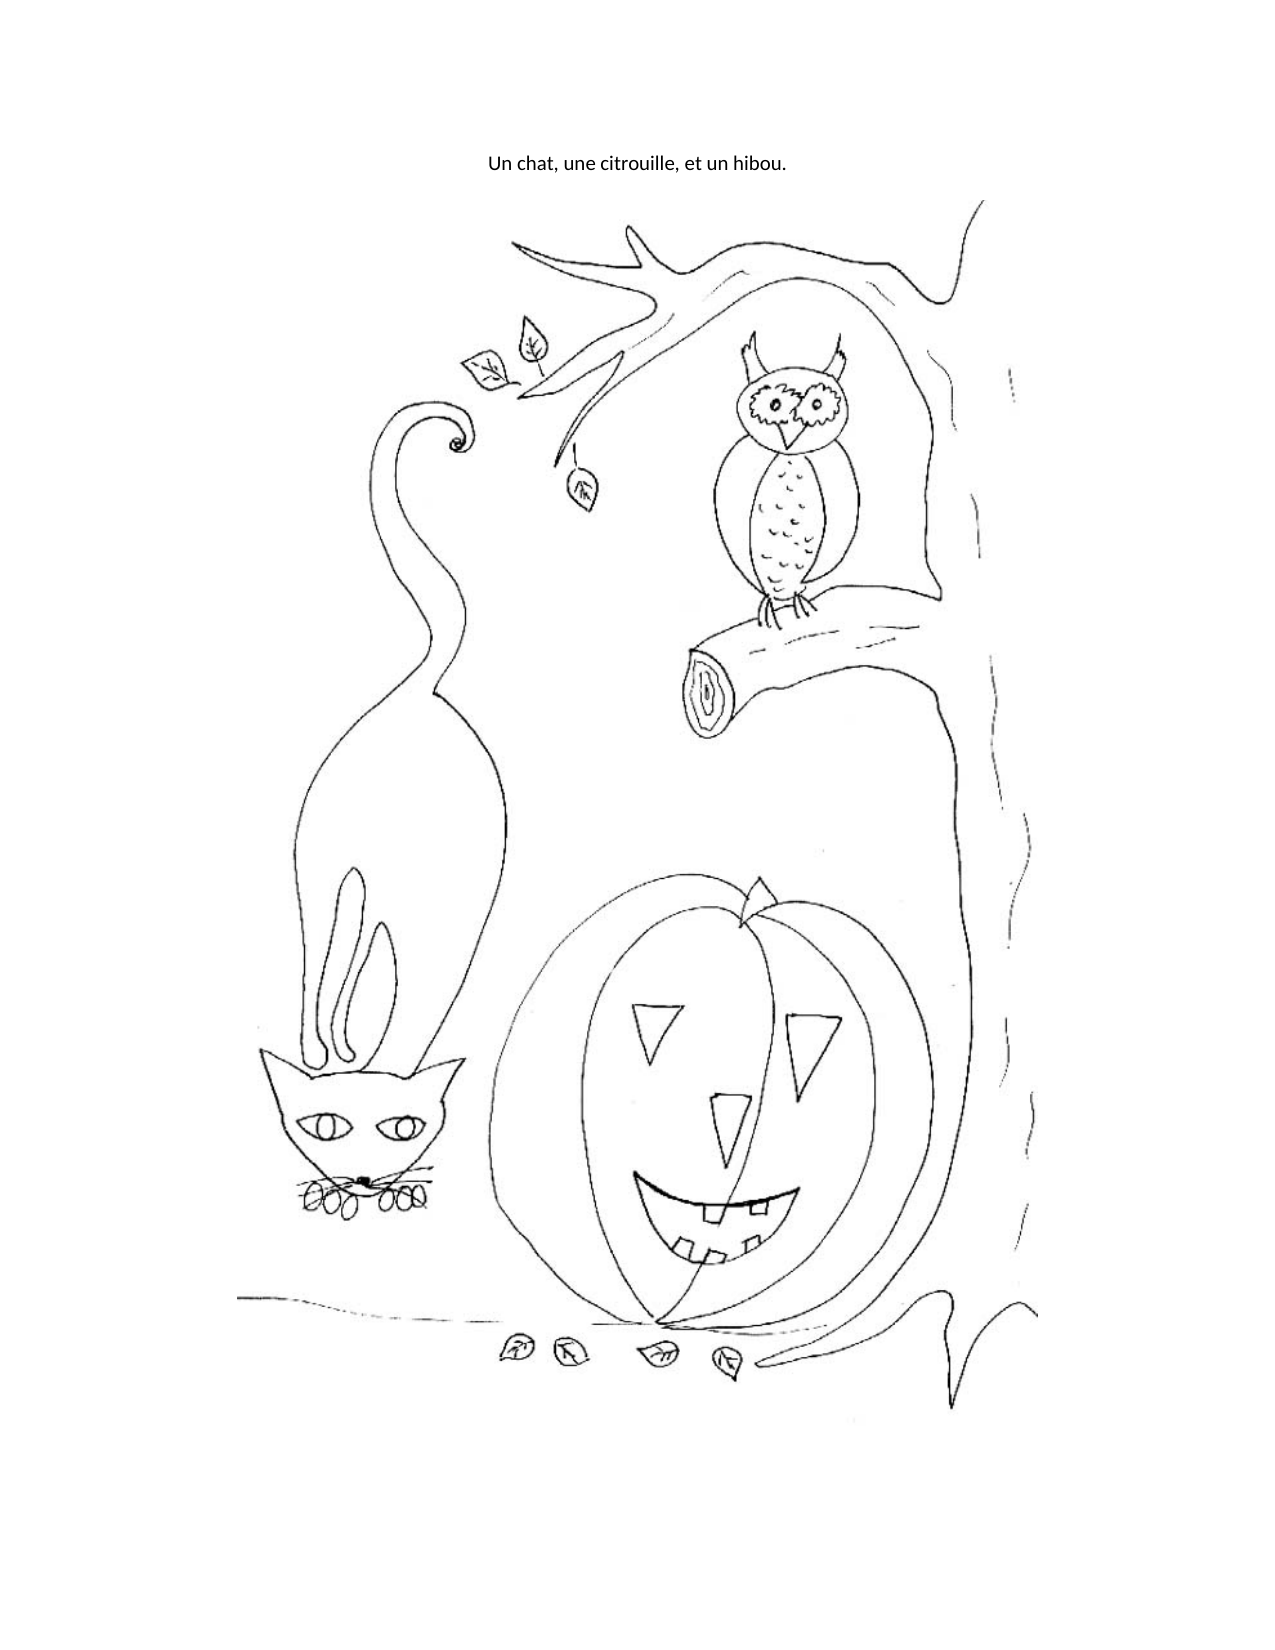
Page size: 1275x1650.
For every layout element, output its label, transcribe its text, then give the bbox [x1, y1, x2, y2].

text Un chat, une citrouille, et un hibou. [150, 150, 1125, 175]
picture [237, 200, 1038, 1432]
